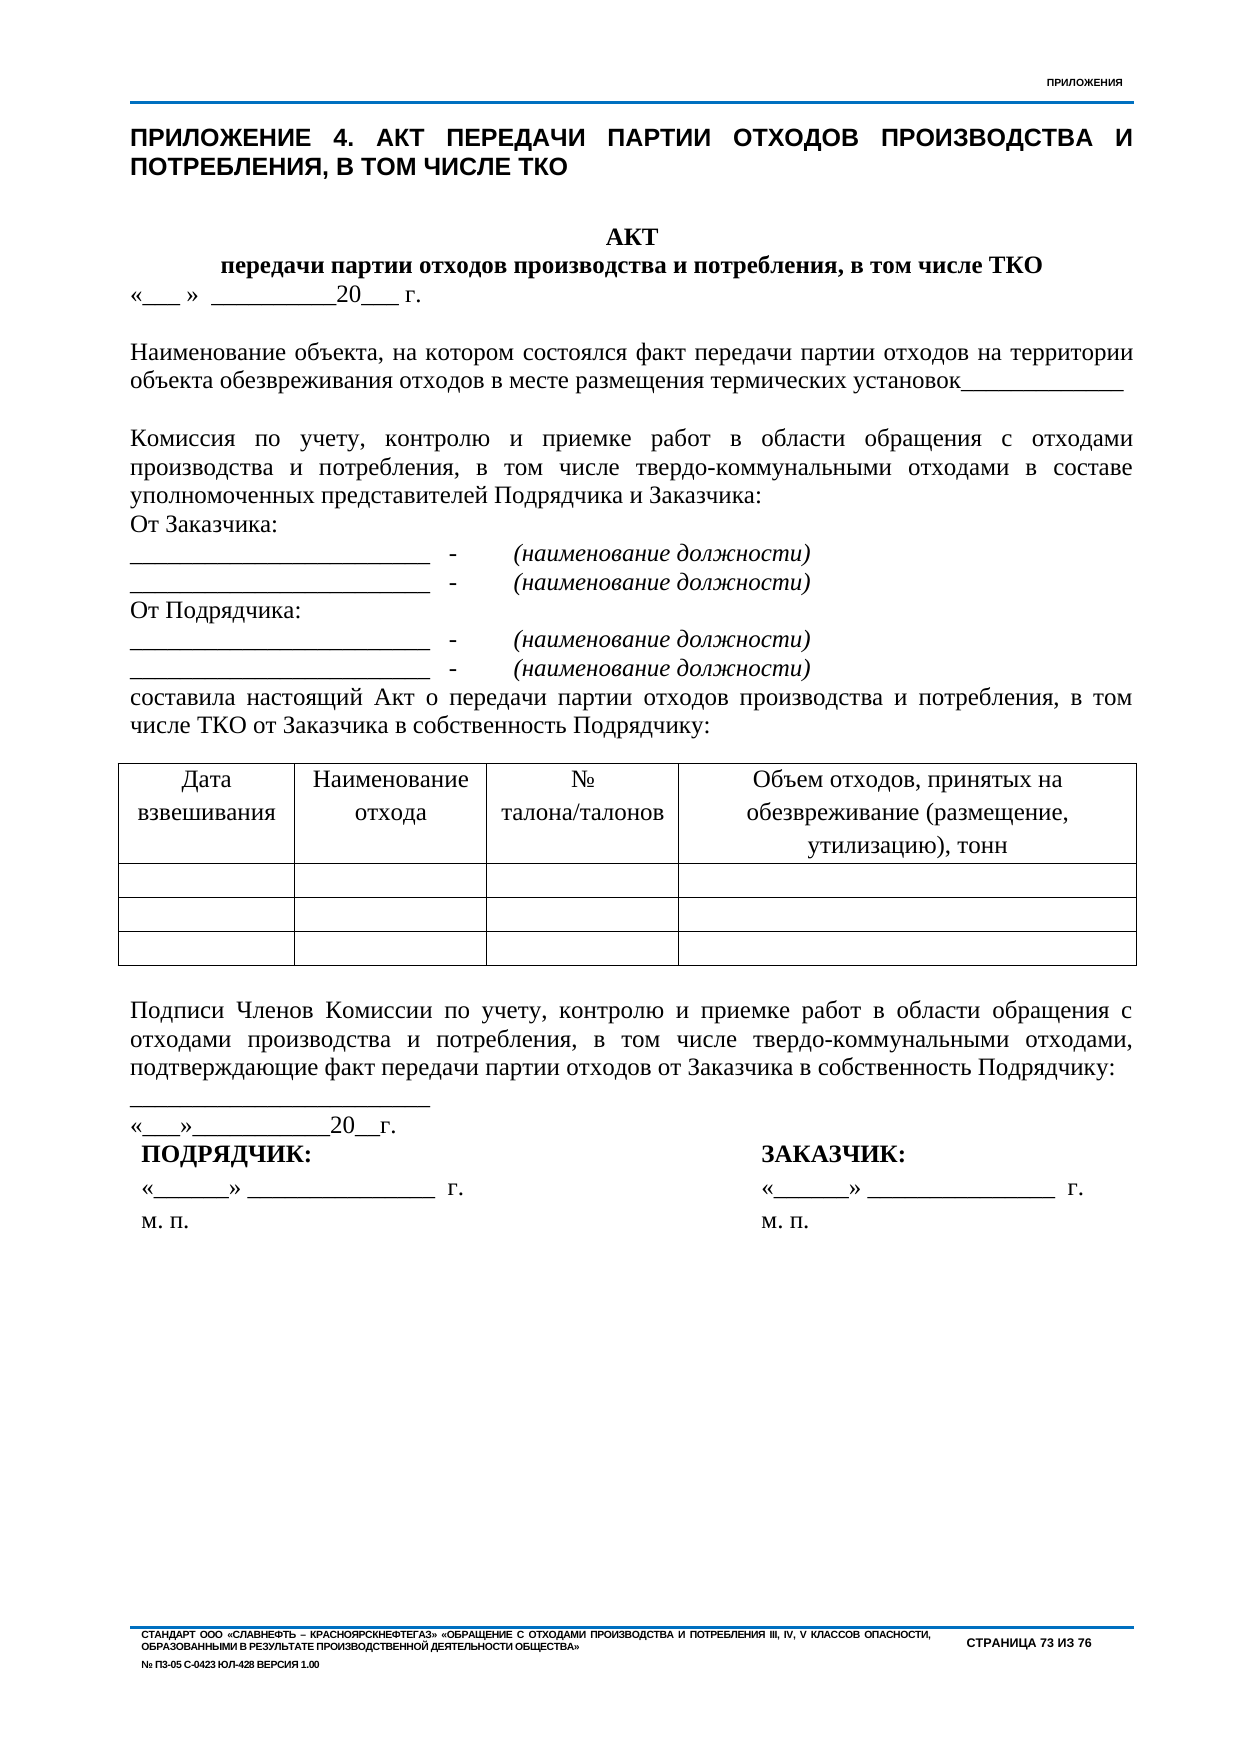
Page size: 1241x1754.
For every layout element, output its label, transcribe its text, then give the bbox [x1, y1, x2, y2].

text От Заказчика: [130, 509, 1134, 538]
table_cell [679, 932, 1136, 965]
table_cell [295, 932, 486, 965]
table_cell [119, 864, 294, 897]
table_cell [487, 932, 678, 965]
text «___ » __________20___ г. [130, 279, 1134, 308]
text Подписи Членов Комиссии по учету, контролю и приемке работ в области обращения с отходами производства и потребления, в том числе твердо-коммунальными отходами, подтверждающие факт передачи партии отходов от Заказчика в собственность Подрядчику: [130, 995, 1134, 1081]
text Комиссия по учету, контролю и приемке работ в области обращения с отходами производства и потребления, в том числе твердо-коммунальными отходами в составе уполномоченных представителей Подрядчика и Заказчика: [130, 423, 1134, 509]
table_header № талона/талонов [487, 764, 678, 863]
text ________________________ - (наименование должности) [130, 538, 1134, 567]
text передачи партии отходов производства и потребления, в том числе ТКО [130, 251, 1134, 279]
table_cell [679, 864, 1136, 897]
table_cell [487, 898, 678, 931]
text Наименование объекта, на котором состоялся факт передачи партии отходов на территории объекта обезвреживания отходов в месте размещения термических установок_____________ [130, 337, 1134, 394]
text «___»___________20__г. [130, 1110, 1134, 1139]
text ________________________ - (наименование должности) [130, 567, 1134, 596]
text ПРИЛОЖЕНИЕ 4. АКТ ПЕРЕДАЧИ ПАРТИИ ОТХОДОВ ПРОИЗВОДСТВА И ПОТРЕБЛЕНИЯ, В ТОМ ЧИСЛЕ ТКО [130, 123, 1134, 181]
table_cell [295, 864, 486, 897]
table_cell «______» _______________ г. м. п. [750, 1172, 1149, 1271]
table_header Объем отходов, принятых на обезвреживание (размещение, утилизацию), тонн [679, 764, 1136, 863]
table_cell [487, 864, 678, 897]
table_cell [295, 898, 486, 931]
table_cell «______» _______________ г. м. п. [130, 1172, 750, 1271]
text От Подрядчика: [130, 596, 1134, 624]
table_cell [119, 898, 294, 931]
text ________________________ [130, 1081, 1134, 1110]
table_header Дата взвешивания [119, 764, 294, 863]
text составила настоящий Акт о передачи партии отходов производства и потребления, в том числе ТКО от Заказчика в собственность Подрядчику: [130, 682, 1134, 739]
table_header ПОДРЯДЧИК: [130, 1139, 750, 1172]
text ________________________ - (наименование должности) [130, 653, 1134, 682]
text АКТ [130, 222, 1134, 251]
table_cell [119, 932, 294, 965]
table_cell [679, 898, 1136, 931]
text ________________________ - (наименование должности) [130, 624, 1134, 653]
table_header ЗАКАЗЧИК: [750, 1139, 1149, 1172]
table_header Наименование отхода [295, 764, 486, 863]
